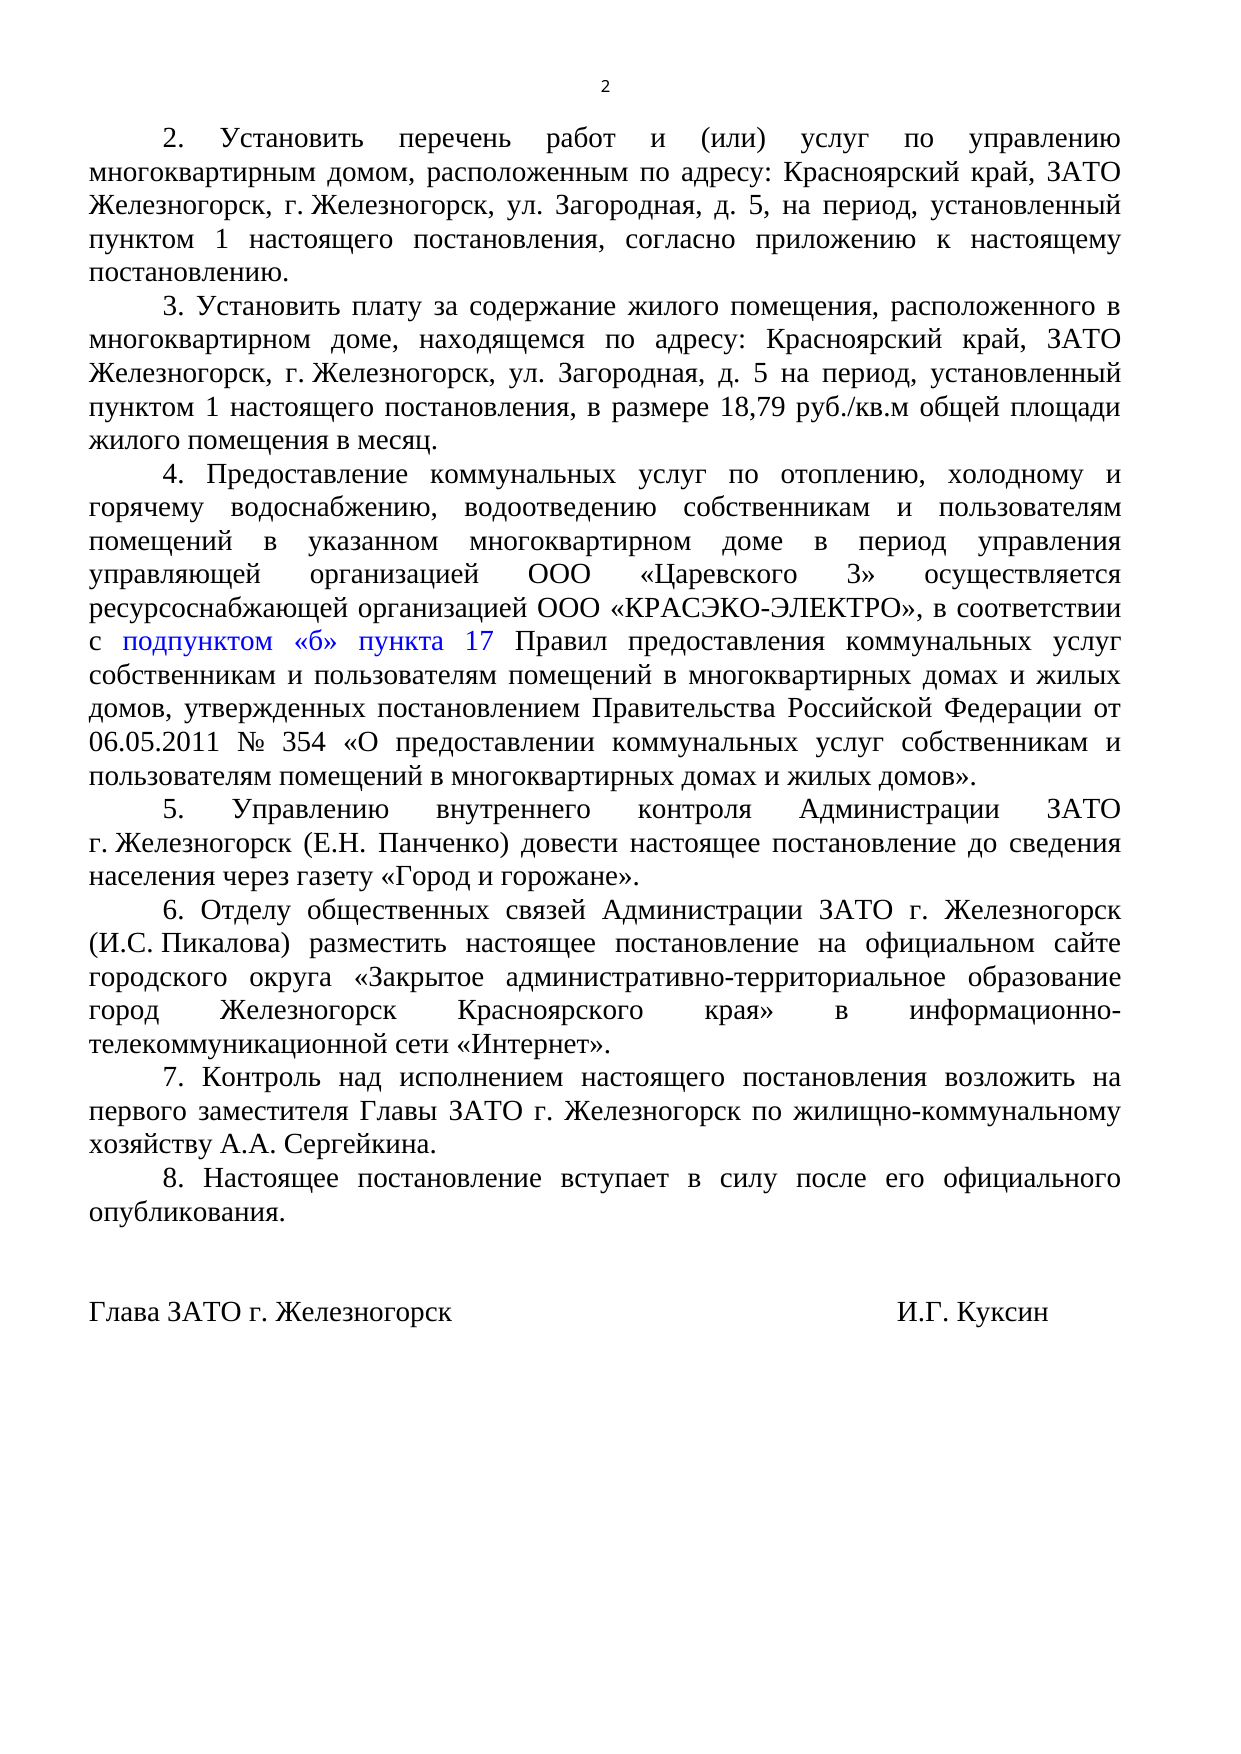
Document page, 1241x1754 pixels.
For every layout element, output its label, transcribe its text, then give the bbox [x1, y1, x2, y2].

title 5. Управлению внутреннего контроля Администрации ЗАТО г. Железногорск (Е.Н. Панченко) довести настоящее постановление до сведения населения через газету «Город и горожане». [89, 791, 1122, 892]
text Глава ЗАТО г. Железногорск И.Г. Куксин [89, 1294, 1122, 1328]
title 2. Установить перечень работ и (или) услуг по управлению многоквартирным домом, расположенным по адресу: Красноярский край, ЗАТО Железногорск, г. Железногорск, ул. Загородная, д. 5, на период, установленный пунктом 1 настоящего постановления, согласно приложению к настоящему постановлению. [89, 120, 1122, 288]
text 7. Контроль над исполнением настоящего постановления возложить на первого заместителя Главы ЗАТО г. Железногорск по жилищно-коммунальному хозяйству А.А. Сергейкина. [89, 1059, 1122, 1160]
text 8. Настоящее постановление вступает в силу после его официального опубликования. [89, 1160, 1122, 1227]
text 6. Отделу общественных связей Администрации ЗАТО г. Железногорск (И.С. Пикалова) разместить настоящее постановление на официальном сайте городского округа «Закрытое административно-территориальное образование город Железногорск Красноярского края» в информационно-телекоммуникационной сети «Интернет». [89, 892, 1122, 1059]
text 4. Предоставление коммунальных услуг по отоплению, холодному и горячему водоснабжению, водоотведению собственникам и пользователям помещений в указанном многоквартирном доме в период управления управляющей организацией ООО «Царевского 3» осуществляется ресурсоснабжающей организацией ООО «КРАСЭКО-ЭЛЕКТРО», в соответствии с подпунктом «б» пункта 17 Правил предоставления коммунальных услуг собственникам и пользователям помещений в многоквартирных домах и жилых домов, утвержденных постановлением Правительства Российской Федерации от 06.05.2011 № 354 «О предоставлении коммунальных услуг собственникам и пользователям помещений в многоквартирных домах и жилых домов». [89, 456, 1122, 791]
text 3. Установить плату за содержание жилого помещения, расположенного в многоквартирном доме, находящемся по адресу: Красноярский край, ЗАТО Железногорск, г. Железногорск, ул. Загородная, д. 5 на период, установленный пунктом 1 настоящего постановления, в размере 18,79 руб./кв.м общей площади жилого помещения в месяц. [89, 288, 1122, 456]
